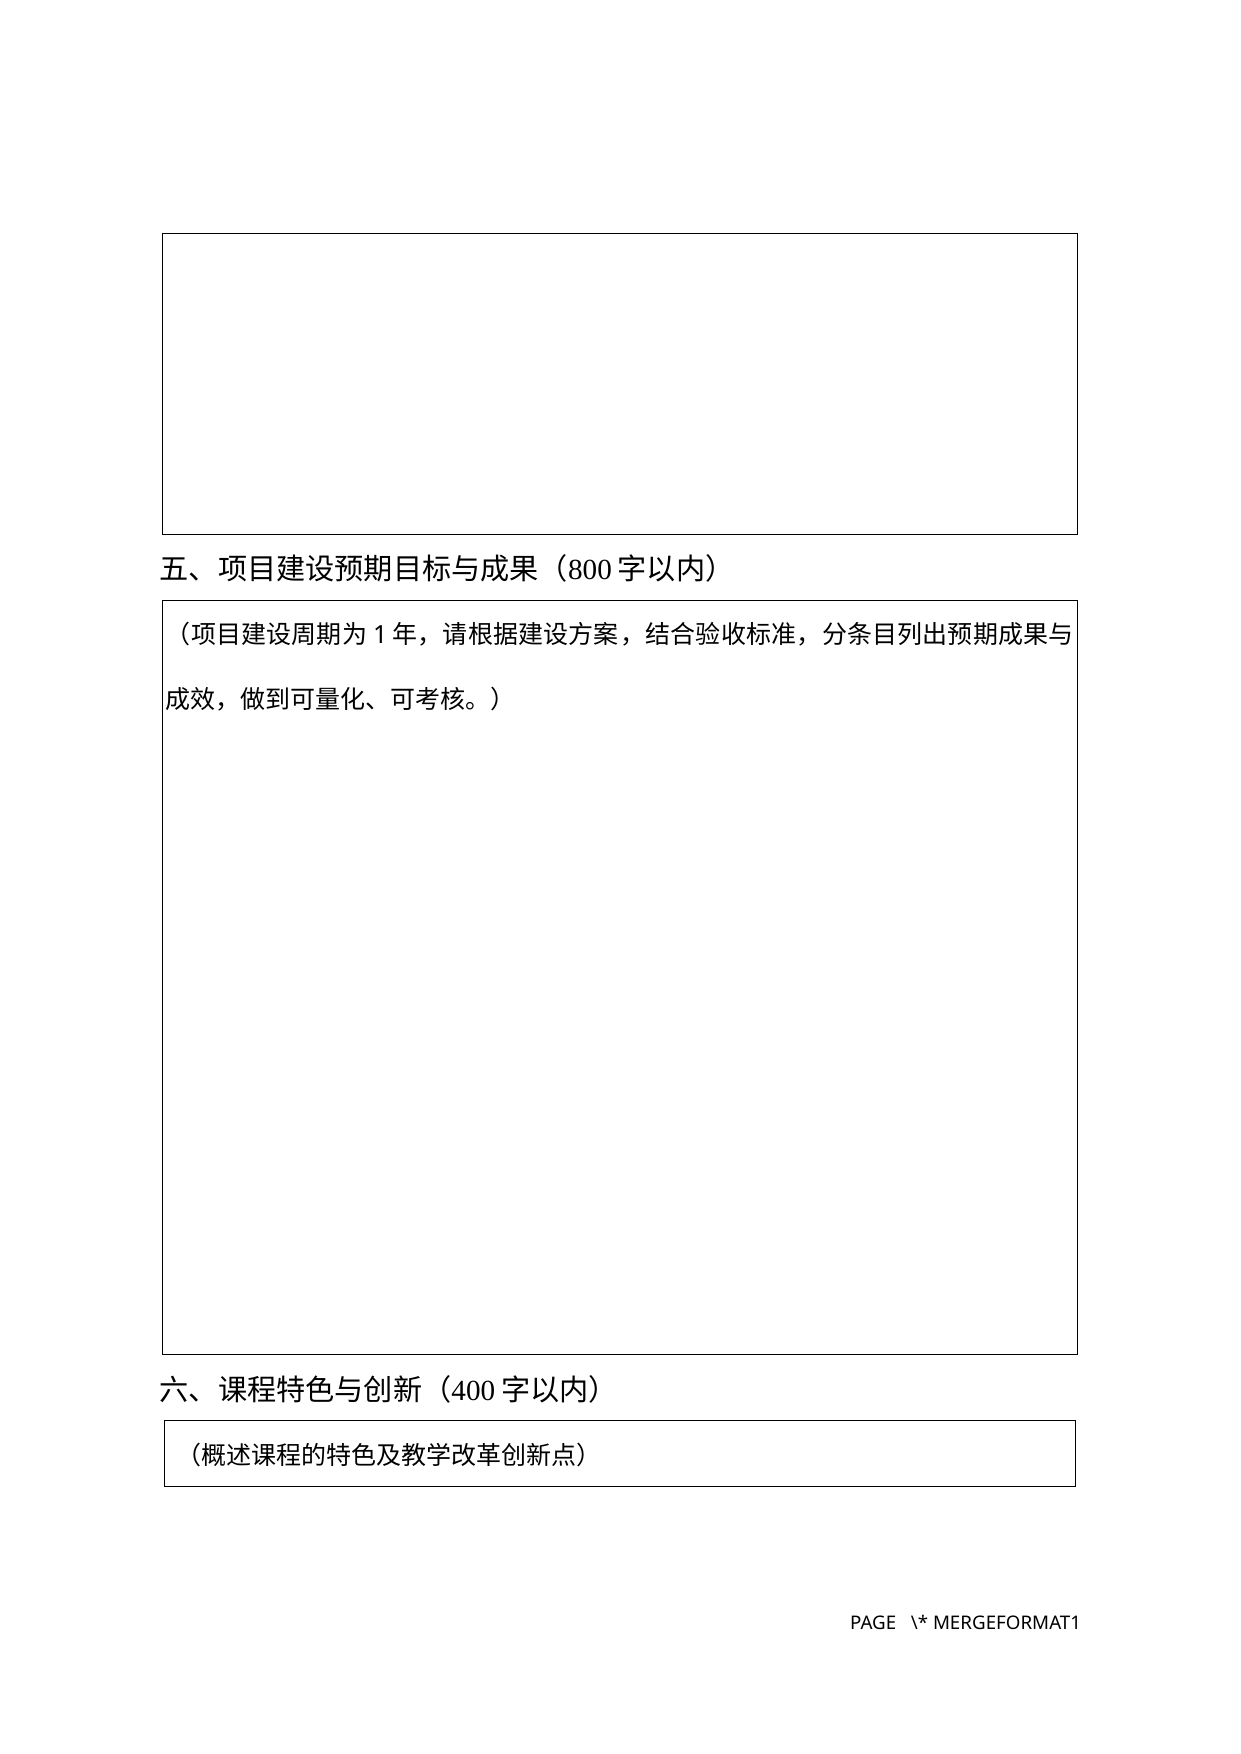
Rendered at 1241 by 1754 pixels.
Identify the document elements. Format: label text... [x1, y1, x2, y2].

table_header （项目建设周期为1年，请根据建设方案，结合验收标准，分条目列出预期成果与成效，做到可量化、可考核。） [163, 601, 1077, 1354]
list 五、项目建设预期目标与成果（800字以内） [159, 534, 1081, 599]
table_header （概述课程的特色及教学改革创新点） [165, 1421, 1075, 1486]
list 六、课程特色与创新（400字以内） [159, 1355, 1081, 1420]
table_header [163, 234, 1077, 533]
